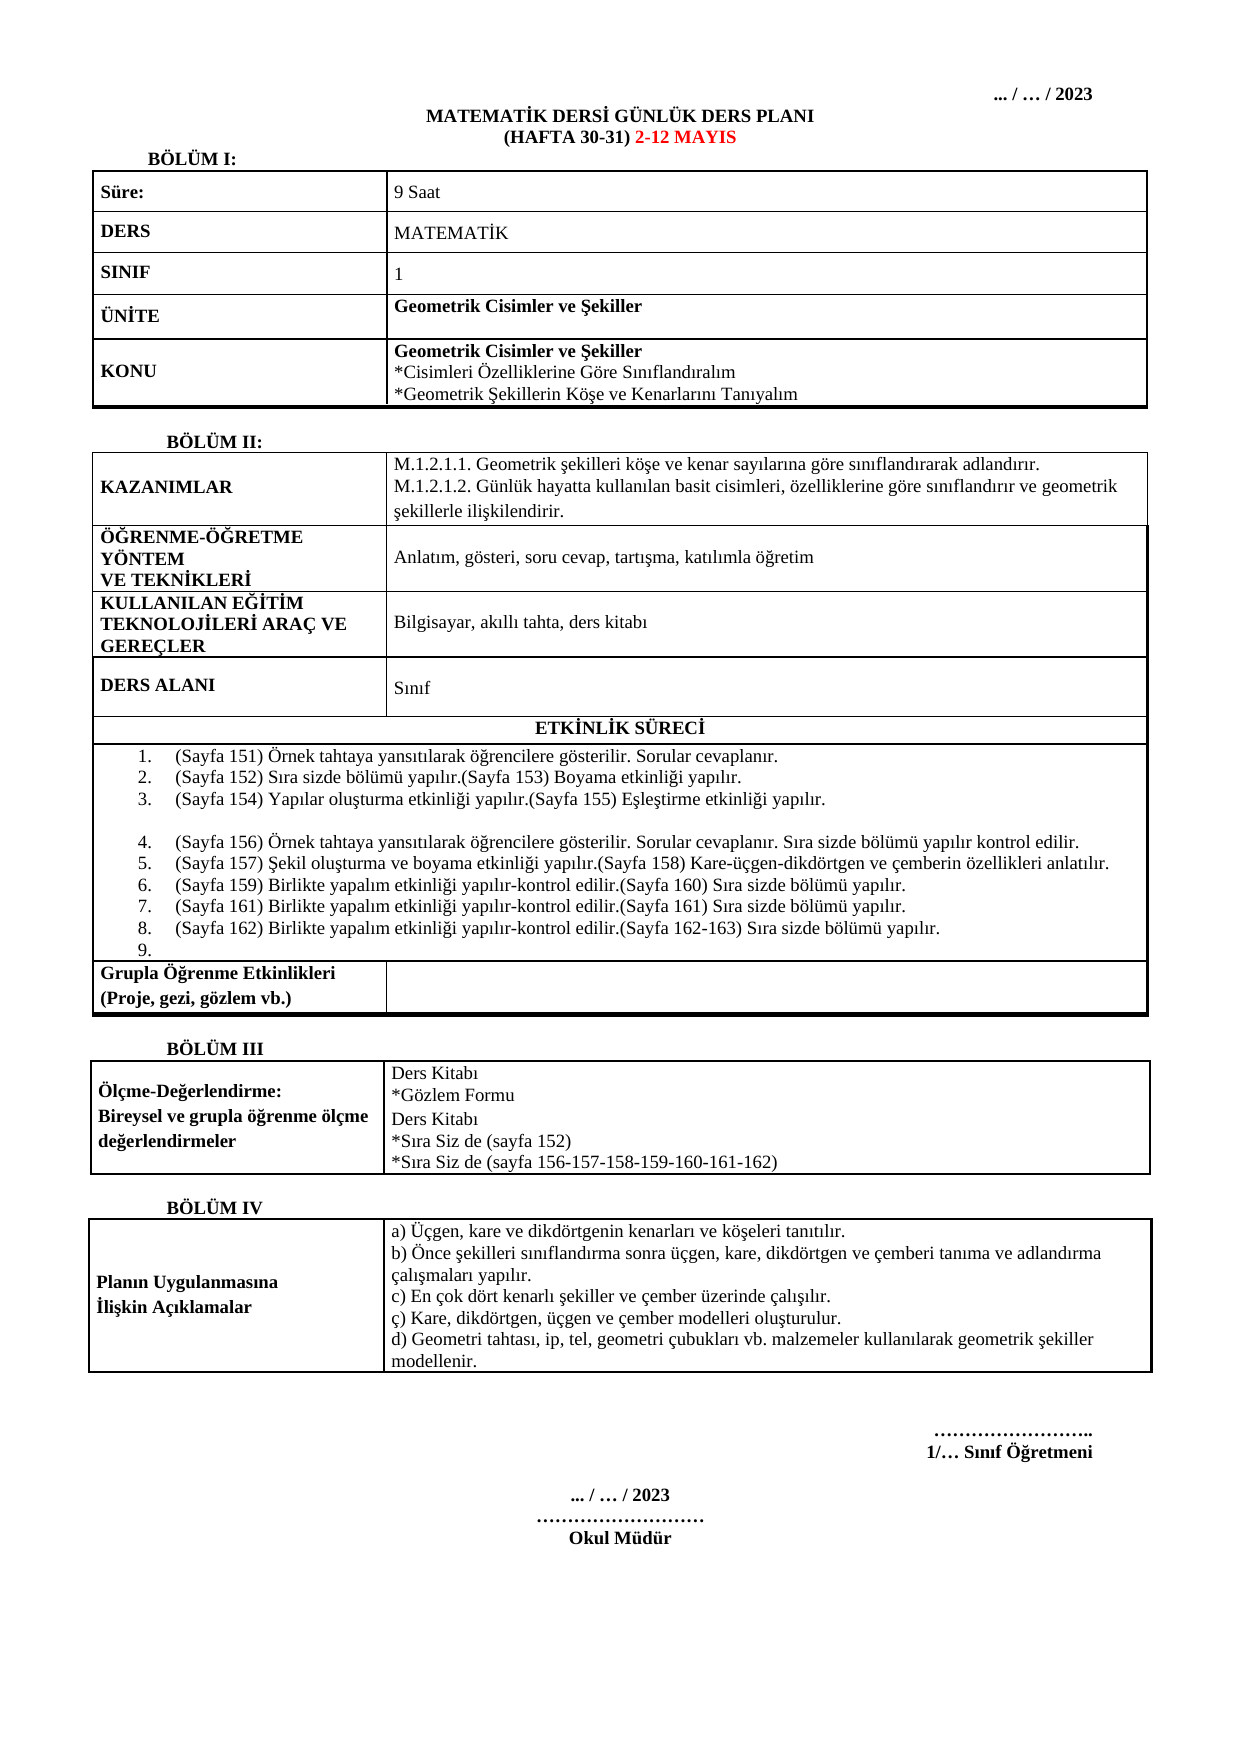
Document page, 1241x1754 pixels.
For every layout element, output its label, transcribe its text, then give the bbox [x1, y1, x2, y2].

table_cell Anlatım, gösteri, soru cevap, tartışma, katılımla öğretim [387, 526, 1146, 591]
table_header KAZANIMLAR [93, 453, 386, 525]
table_cell Grupla Öğrenme Etkinlikleri (Proje, gezi, gözlem vb.) [94, 962, 386, 1012]
text BÖLÜM II: [148, 431, 1093, 452]
text 1/… Sınıf Öğretmeni [148, 1441, 1093, 1462]
text ... / … / 2023 [148, 83, 1093, 105]
text (HAFTA 30-31) 2-12 MAYIS [148, 126, 1093, 148]
table_header Ölçme-Değerlendirme: Bireysel ve grupla öğrenme ölçme değerlendirmeler [92, 1062, 383, 1173]
table_cell [387, 962, 1146, 1012]
table_cell Bilgisayar, akıllı tahta, ders kitabı [387, 592, 1146, 656]
subtitle BÖLÜM IV [148, 1197, 1093, 1218]
text BÖLÜM I: [148, 148, 1093, 169]
table_cell DERS ALANI [94, 658, 386, 716]
text Okul Müdür [148, 1527, 1093, 1548]
table_cell (Sayfa 151) Örnek tahtaya yansıtılarak öğrencilere gösterilir. Sorular cevaplanır. (Sayfa 152) Sıra sizde bölümü yapılır.(Sayfa 153) Boyama etkinliği yapılır. (Sayfa 154) Yapılar oluşturma etkinliği yapılır.(Sayfa 155) Eşleştirme etkinliği yapılır. (Sayfa 156) Örnek tahtaya yansıtılarak öğrencilere gösterilir. Sorular cevaplanır. Sıra sizde bölümü yapılır kontrol edilir. (Sayfa 157) Şekil oluşturma ve boyama etkinliği yapılır.(Sayfa 158) Kare-üçgen-dikdörtgen ve çemberin özellikleri anlatılır. (Sayfa 159) Birlikte yapalım etkinliği yapılır-kontrol edilir.(Sayfa 160) Sıra sizde bölümü yapılır. (Sayfa 161) Birlikte yapalım etkinliği yapılır-kontrol edilir.(Sayfa 161) Sıra sizde bölümü yapılır. (Sayfa 162) Birlikte yapalım etkinliği yapılır-kontrol edilir.(Sayfa 162-163) Sıra sizde bölümü yapılır. [94, 745, 1146, 960]
table_header Süre: [94, 172, 386, 211]
table_cell Geometrik Cisimler ve Şekiller [388, 295, 1146, 338]
table_cell ÖĞRENME-ÖĞRETME YÖNTEM VE TEKNİKLERİ [93, 526, 386, 591]
table_cell DERS [94, 212, 386, 252]
text …………………….. [148, 1419, 1093, 1441]
table_header M.1.2.1.1. Geometrik şekilleri köşe ve kenar sayılarına göre sınıflandırarak adlandırır. M.1.2.1.2. Günlük hayatta kullanılan basit cisimleri, özelliklerine göre sınıflandırır ve geometrik şekillerle ilişkilendirir. [387, 453, 1147, 525]
table_cell ETKİNLİK SÜRECİ [94, 717, 1146, 742]
table_header 9 Saat [388, 172, 1146, 211]
table_cell KULLANILAN EĞİTİM TEKNOLOJİLERİ ARAÇ VE GEREÇLER [93, 592, 386, 656]
table_header Ders Kitabı *Gözlem Formu Ders Kitabı *Sıra Siz de (sayfa 152) *Sıra Siz de (sayfa 156-157-158-159-160-161-162) [385, 1062, 1149, 1173]
table_cell 1 [388, 253, 1146, 293]
table_cell SINIF [94, 253, 386, 293]
table_cell ÜNİTE [94, 295, 386, 338]
table_header Planın Uygulanmasına İlişkin Açıklamalar [90, 1220, 383, 1371]
text ... / … / 2023 [148, 1484, 1093, 1505]
subtitle BÖLÜM III [148, 1038, 1093, 1060]
text MATEMATİK DERSİ GÜNLÜK DERS PLANI [148, 105, 1093, 126]
table_header a) Üçgen, kare ve dikdörtgenin kenarları ve köşeleri tanıtılır. b) Önce şekilleri sınıflandırma sonra üçgen, kare, dikdörtgen ve çemberi tanıma ve adlandırma çalışmaları yapılır. c) En çok dört kenarlı şekiller ve çember üzerinde çalışılır. ç) Kare, dikdörtgen, üçgen ve çember modelleri oluşturulur. d) Geometri tahtası, ip, tel, geometri çubukları vb. malzemeler kullanılarak geometrik şekiller modellenir. [385, 1220, 1150, 1371]
table_cell MATEMATİK [388, 212, 1146, 252]
table_cell Sınıf [387, 658, 1146, 716]
table_cell Geometrik Cisimler ve Şekiller *Cisimleri Özelliklerine Göre Sınıflandıralım *Geometrik Şekillerin Köşe ve Kenarlarını Tanıyalım [388, 340, 1146, 404]
table_cell KONU [94, 340, 386, 404]
text ……………………… [148, 1505, 1093, 1527]
